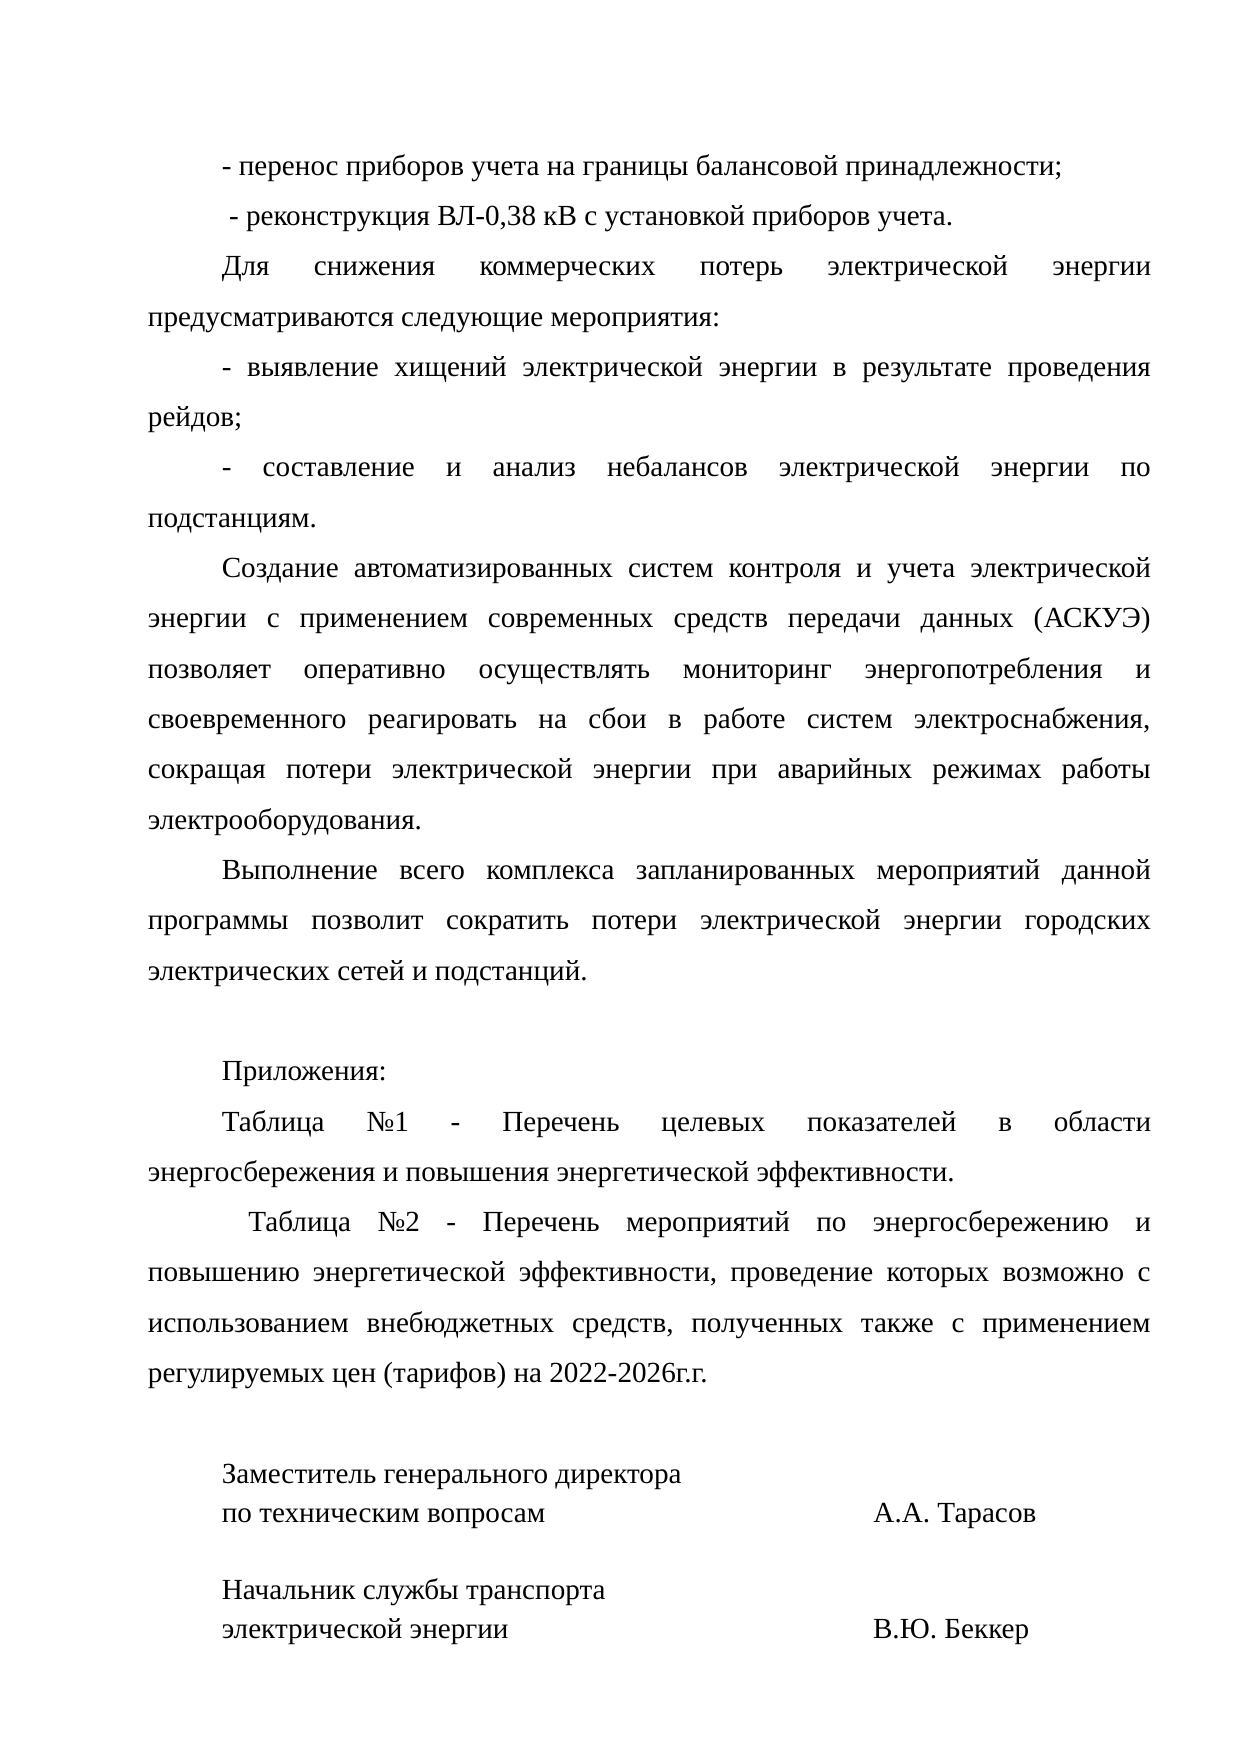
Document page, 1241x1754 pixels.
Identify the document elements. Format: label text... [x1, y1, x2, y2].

text - перенос приборов учета на границы балансовой принадлежности; [148, 148, 1152, 181]
text Заместитель генерального директора [148, 1457, 1152, 1490]
text - реконструкция ВЛ-0,38 кВ с установкой приборов учета. [148, 198, 1152, 232]
text - составление и анализ небалансов электрической энергии по подстанциям. [148, 449, 1152, 533]
text электрической энергии В.Ю. Беккер [148, 1611, 1152, 1644]
text Создание автоматизированных систем контроля и учета электрической энергии с применением современных средств передачи данных (АСКУЭ) позволяет оперативно осуществлять мониторинг энергопотребления и своевременного реагировать на сбои в работе систем электроснабжения, сокращая потери электрической энергии при аварийных режимах работы электрооборудования. [148, 550, 1152, 835]
text - выявление хищений электрической энергии в результате проведения рейдов; [148, 349, 1152, 433]
text Приложения: [148, 1053, 1152, 1087]
text Для снижения коммерческих потерь электрической энергии предусматриваются следующие мероприятия: [148, 248, 1152, 332]
text Таблица №2 - Перечень мероприятий по энергосбережению и повышению энергетической эффективности, проведение которых возможно с использованием внебюджетных средств, полученных также с применением регулируемых цен (тарифов) на 2022-2026г.г. [148, 1204, 1152, 1389]
text Выполнение всего комплекса запланированных мероприятий данной программы позволит сократить потери электрической энергии городских электрических сетей и подстанций. [148, 852, 1152, 986]
text Таблица №1 - Перечень целевых показателей в области энергосбережения и повышения энергетической эффективности. [148, 1104, 1152, 1187]
text Начальник службы транспорта [148, 1572, 1152, 1606]
text по техническим вопросам А.А. Тарасов [148, 1495, 1152, 1529]
